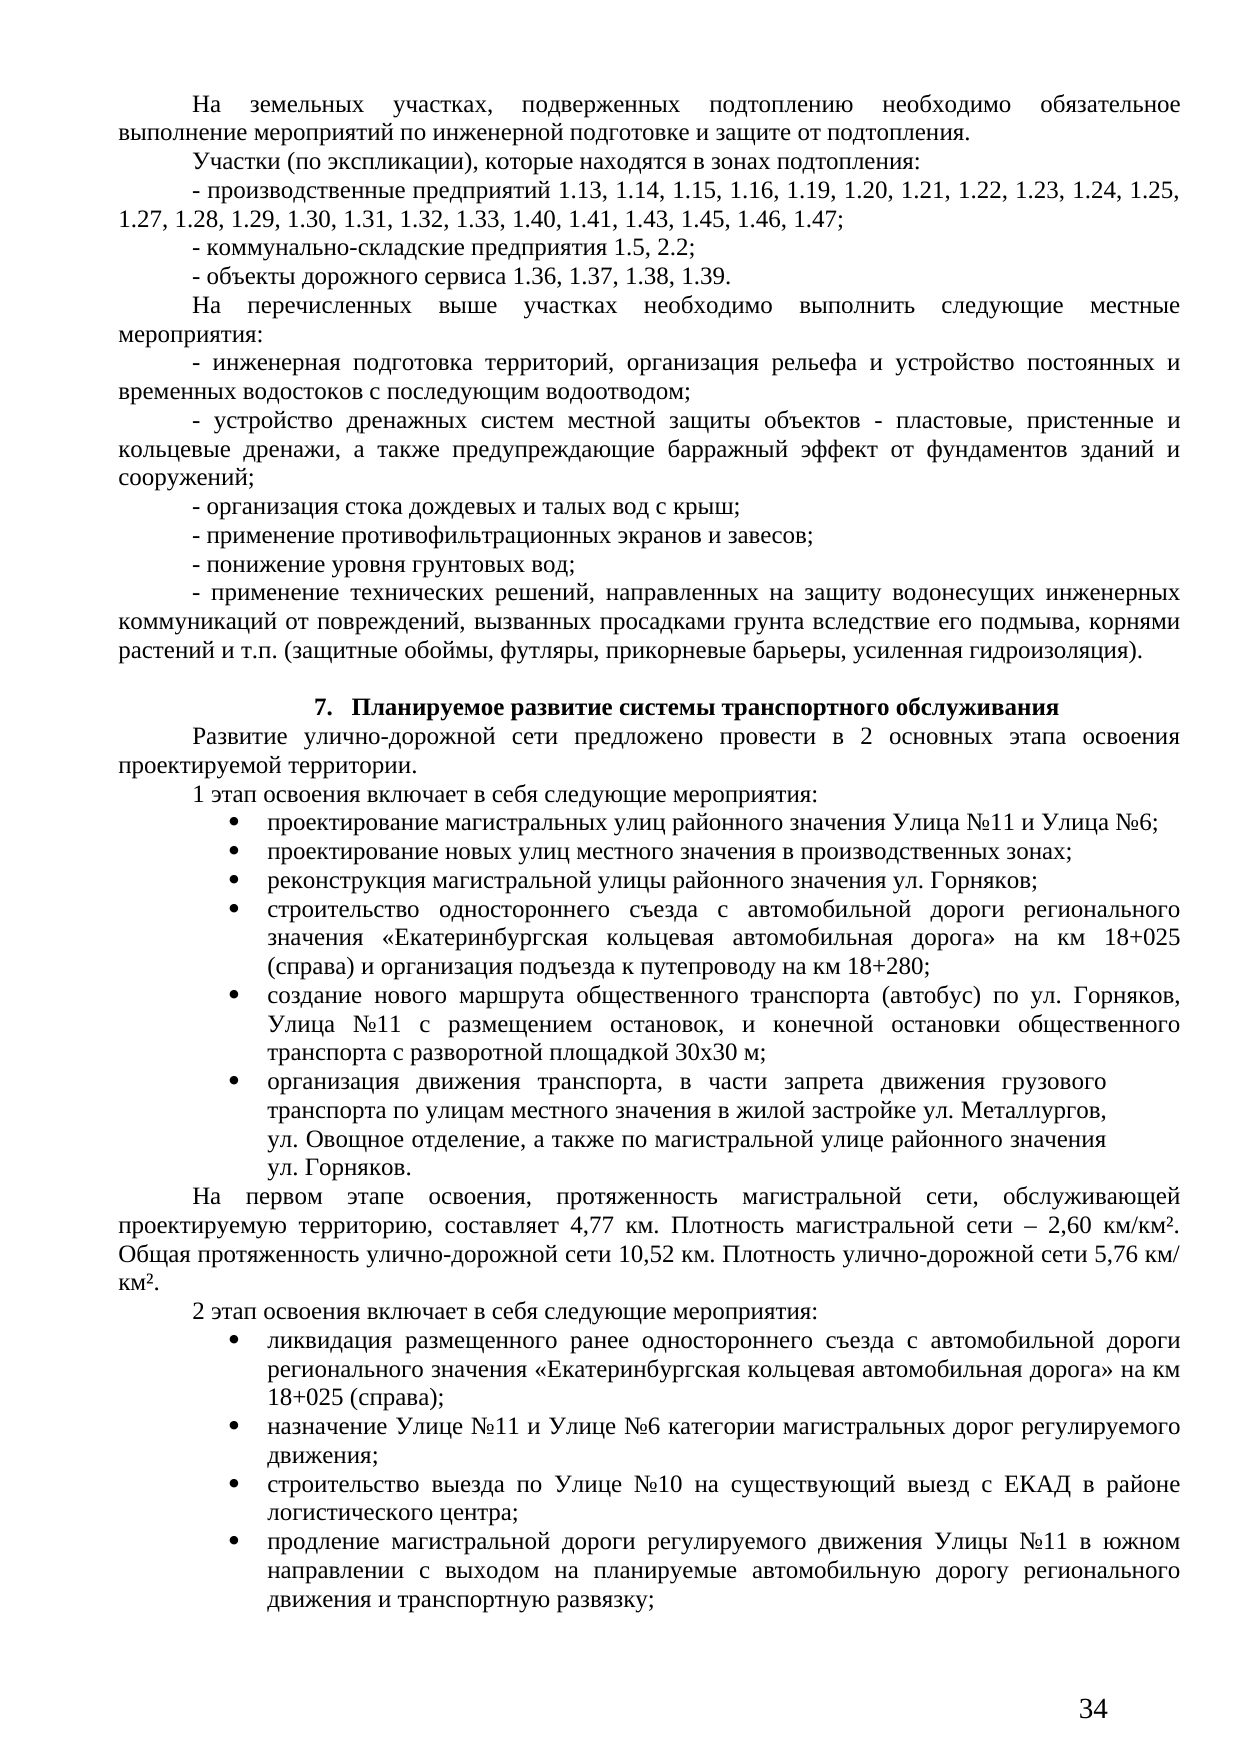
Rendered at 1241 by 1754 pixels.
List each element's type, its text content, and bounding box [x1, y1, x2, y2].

text - организация стока дождевых и талых вод с крыш; [118, 491, 1181, 520]
list назначение Улице №11 и Улице №6 категории магистральных дорог регулируемого движения; [229, 1411, 1181, 1469]
text Участки (по экспликации), которые находятся в зонах подтопления: [118, 146, 1181, 175]
list строительство выезда по Улице №10 на существующий выезд с ЕКАД в районе логистического центра; [229, 1469, 1181, 1526]
text На перечисленных выше участках необходимо выполнить следующие местные мероприятия: [118, 290, 1181, 347]
subtitle Планируемое развитие системы транспортного обслуживания [192, 692, 1181, 721]
list реконструкция магистральной улицы районного значения ул. Горняков; [229, 865, 1181, 894]
text На земельных участках, подверженных подтоплению необходимо обязательное выполнение мероприятий по инженерной подготовке и защите от подтопления. [118, 89, 1181, 146]
text - объекты дорожного сервиса 1.36, 1.37, 1.38, 1.39. [118, 261, 1181, 290]
text 1 этап освоения включает в себя следующие мероприятия: [118, 779, 1181, 807]
text Развитие улично-дорожной сети предложено провести в 2 основных этапа освоения проектируемой территории. [118, 721, 1181, 779]
list ликвидация размещенного ранее одностороннего съезда с автомобильной дороги регионального значения «Екатеринбургская кольцевая автомобильная дорога» на км 18+025 (справа); [229, 1325, 1181, 1411]
list проектирование магистральных улиц районного значения Улица №11 и Улица №6; [229, 807, 1181, 836]
text - инженерная подготовка территорий, организация рельефа и устройство постоянных и временных водостоков с последующим водоотводом; [118, 347, 1181, 405]
text - устройство дренажных систем местной защиты объектов - пластовые, пристенные и кольцевые дренажи, а также предупреждающие барражный эффект от фундаментов зданий и сооружений; [118, 405, 1181, 491]
text На первом этапе освоения, протяженность магистральной сети, обслуживающей проектируемую территорию, составляет 4,77 км. Плотность магистральной сети – 2,60 км/км². Общая протяженность улично-дорожной сети 10,52 км. Плотность улично-дорожной сети 5,76 км/ км². [118, 1181, 1181, 1296]
list проектирование новых улиц местного значения в производственных зонах; [229, 836, 1181, 865]
list строительство одностороннего съезда с автомобильной дороги регионального значения «Екатеринбургская кольцевая автомобильная дорога» на км 18+025 (справа) и организация подъезда к путепроводу на км 18+280; [229, 894, 1181, 980]
list создание нового маршрута общественного транспорта (автобус) по ул. Горняков, Улица №11 с размещением остановок, и конечной остановки общественного транспорта с разворотной площадкой 30х30 м; [229, 980, 1181, 1066]
text - коммунально-складские предприятия 1.5, 2.2; [118, 232, 1181, 261]
list продление магистральной дороги регулируемого движения Улицы №11 в южном направлении с выходом на планируемые автомобильную дорогу регионального движения и транспортную развязку; [229, 1526, 1181, 1612]
list организация движения транспорта, в части запрета движения грузового транспорта по улицам местного значения в жилой застройке ул. Металлургов, ул. Овощное отделение, а также по магистральной улице районного значения ул. Горняков. [229, 1066, 1107, 1181]
text - производственные предприятий 1.13, 1.14, 1.15, 1.16, 1.19, 1.20, 1.21, 1.22, 1.23, 1.24, 1.25, 1.27, 1.28, 1.29, 1.30, 1.31, 1.32, 1.33, 1.40, 1.41, 1.43, 1.45, 1.46, 1.47; [118, 175, 1181, 232]
text - понижение уровня грунтовых вод; [118, 549, 1181, 577]
text 2 этап освоения включает в себя следующие мероприятия: [118, 1296, 1181, 1325]
text - применение противофильтрационных экранов и завесов; [118, 520, 1181, 549]
text - применение технических решений, направленных на защиту водонесущих инженерных коммуникаций от повреждений, вызванных просадками грунта вследствие его подмыва, корнями растений и т.п. (защитные обоймы, футляры, прикорневые барьеры, усиленная гидроизоляция). [118, 577, 1181, 664]
